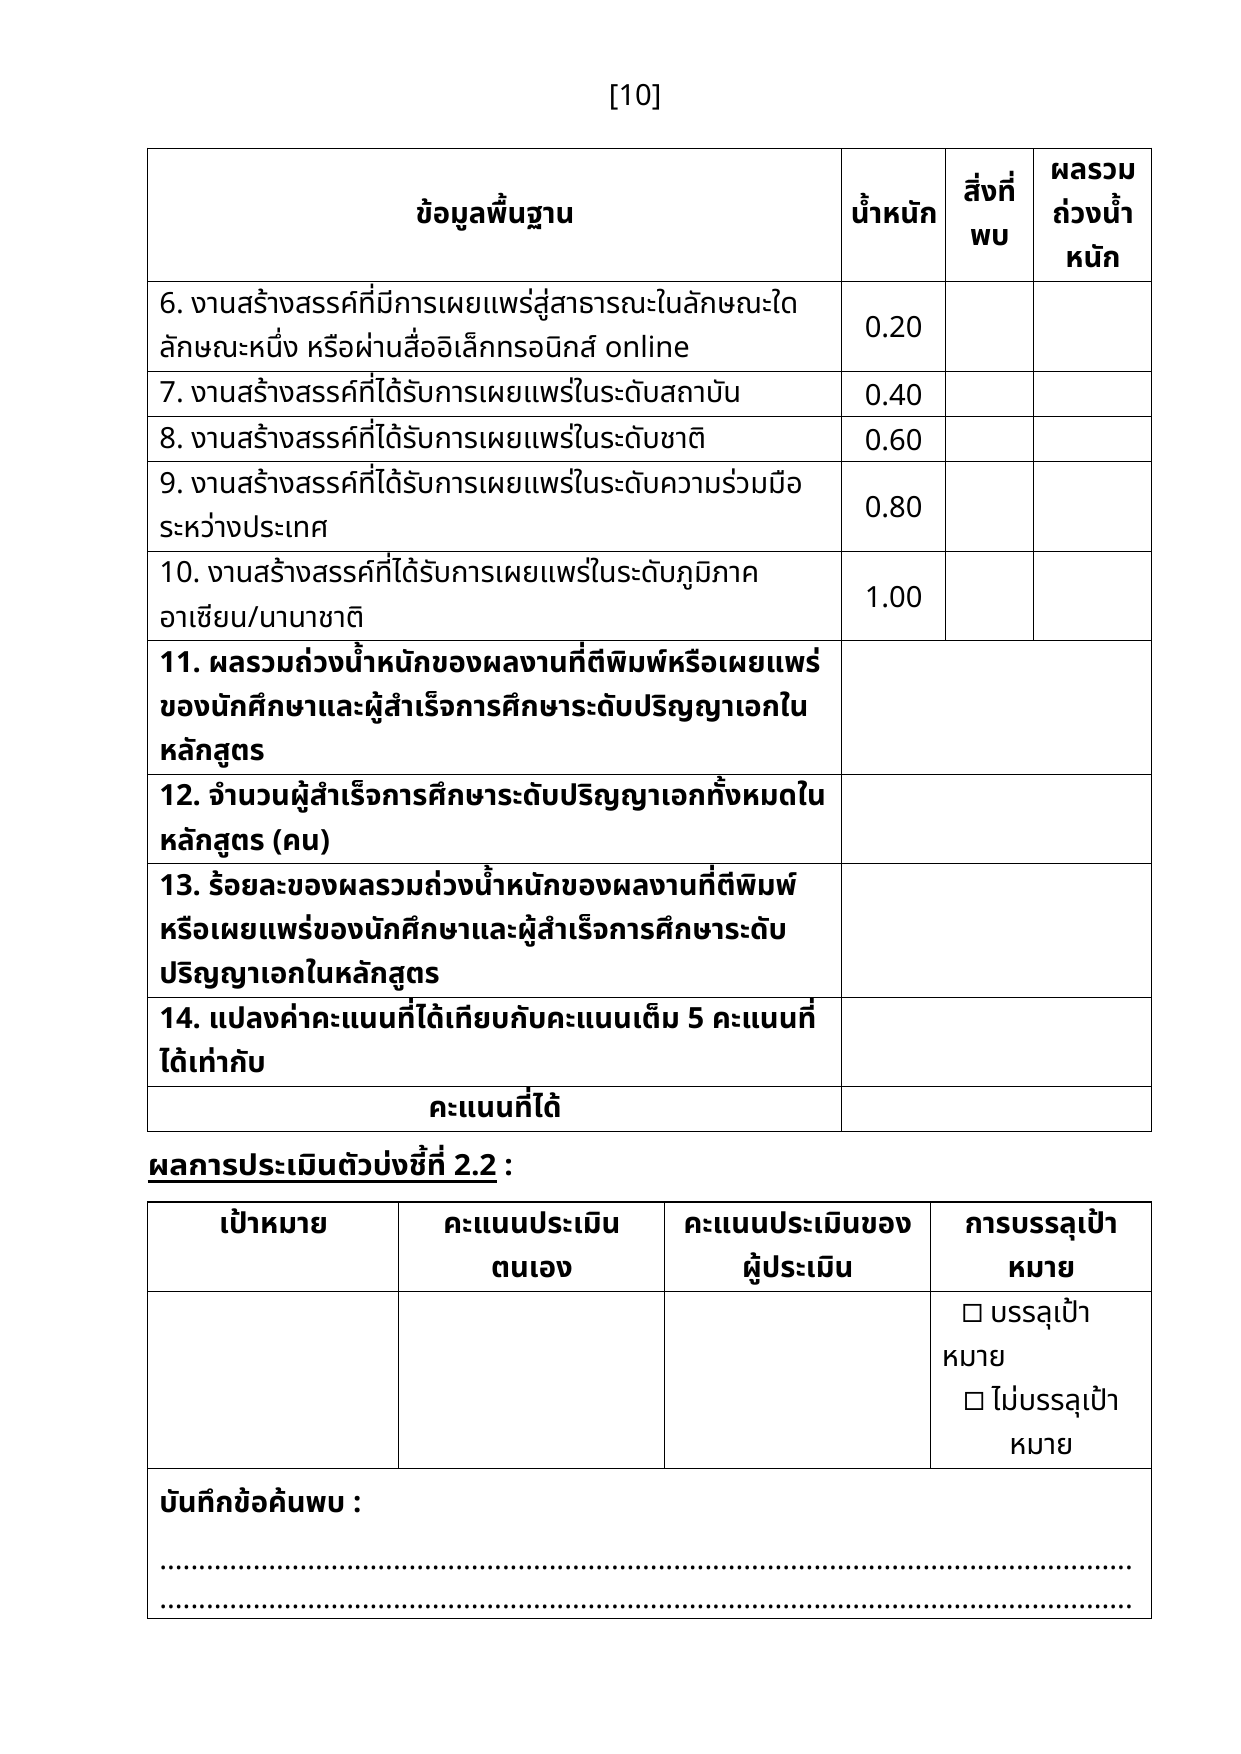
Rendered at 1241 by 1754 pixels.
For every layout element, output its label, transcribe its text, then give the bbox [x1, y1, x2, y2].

text ผลการประเมินตัวบ่งชี้ที่ 2.2 : [148, 1144, 1132, 1189]
table_header คะแนนประเมินตนเอง [399, 1203, 664, 1291]
table_cell 0.60 [842, 417, 945, 461]
table_cell 9. งานสร้างสรรค์ที่ได้รับการเผยแพร่ในระดับความร่วมมือระหว่างประเทศ [148, 462, 841, 551]
table_cell [946, 372, 1033, 416]
table_header การบรรลุเป้าหมาย [931, 1203, 1151, 1291]
table_cell [946, 417, 1033, 461]
table_cell [1034, 462, 1151, 551]
table_cell [842, 864, 1151, 997]
table_cell 0.20 [842, 282, 945, 371]
table_cell 1.00 [842, 552, 945, 640]
table_cell 12. จำนวนผู้สำเร็จการศึกษาระดับปริญญาเอกทั้งหมดในหลักสูตร (คน) [148, 775, 841, 863]
table_cell [842, 775, 1151, 863]
table_header คะแนนประเมินของผู้ประเมิน [665, 1203, 930, 1291]
table_header เป้าหมาย [148, 1203, 398, 1291]
table_cell [946, 462, 1033, 551]
table_cell [842, 641, 1151, 773]
table_header ข้อมูลพื้นฐาน [148, 149, 841, 281]
table_cell 8. งานสร้างสรรค์ที่ได้รับการเผยแพร่ในระดับชาติ [148, 417, 841, 461]
table_cell บรรลุเป้าหมาย ไม่บรรลุเป้าหมาย [931, 1292, 1151, 1468]
table_cell 6. งานสร้างสรรค์ที่มีการเผยแพร่สู่สาธารณะในลักษณะใดลักษณะหนึ่ง หรือผ่านสื่ออิเล็กทรอนิกส์ online [148, 282, 841, 371]
table_cell 13. ร้อยละของผลรวมถ่วงน้ำหนักของผลงานที่ตีพิมพ์หรือเผยแพร่ของนักศึกษาและผู้สำเร็จการศึกษาระดับปริญญาเอกในหลักสูตร [148, 864, 841, 997]
table_cell 14. แปลงค่าคะแนนที่ได้เทียบกับคะแนนเต็ม 5 คะแนนที่ได้เท่ากับ [148, 998, 841, 1086]
table_cell [1034, 282, 1151, 371]
table_cell [148, 1292, 398, 1468]
table_cell 10. งานสร้างสรรค์ที่ได้รับการเผยแพร่ในระดับภูมิภาคอาเซียน/นานาชาติ [148, 552, 841, 640]
table_header น้ำหนัก [842, 149, 945, 281]
table_cell [842, 998, 1151, 1086]
table_header สิ่งที่พบ [946, 149, 1033, 281]
table_cell 11. ผลรวมถ่วงน้ำหนักของผลงานที่ตีพิมพ์หรือเผยแพร่ของนักศึกษาและผู้สำเร็จการศึกษาระดับปริญญาเอกในหลักสูตร [148, 641, 841, 773]
table_cell [1034, 417, 1151, 461]
table_cell 0.40 [842, 372, 945, 416]
table_cell [842, 1087, 1151, 1131]
table_cell [1034, 372, 1151, 416]
table_cell [399, 1292, 664, 1468]
table_header ผลรวมถ่วงน้ำหนัก [1034, 149, 1151, 281]
table_cell [665, 1292, 930, 1468]
table_cell 0.80 [842, 462, 945, 551]
table_cell 7. งานสร้างสรรค์ที่ได้รับการเผยแพร่ในระดับสถาบัน [148, 372, 841, 416]
table_cell [1034, 552, 1151, 640]
table_cell คะแนนที่ได้ [148, 1087, 841, 1131]
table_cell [148, 1469, 1151, 1617]
table_cell [946, 282, 1033, 371]
table_cell [946, 552, 1033, 640]
